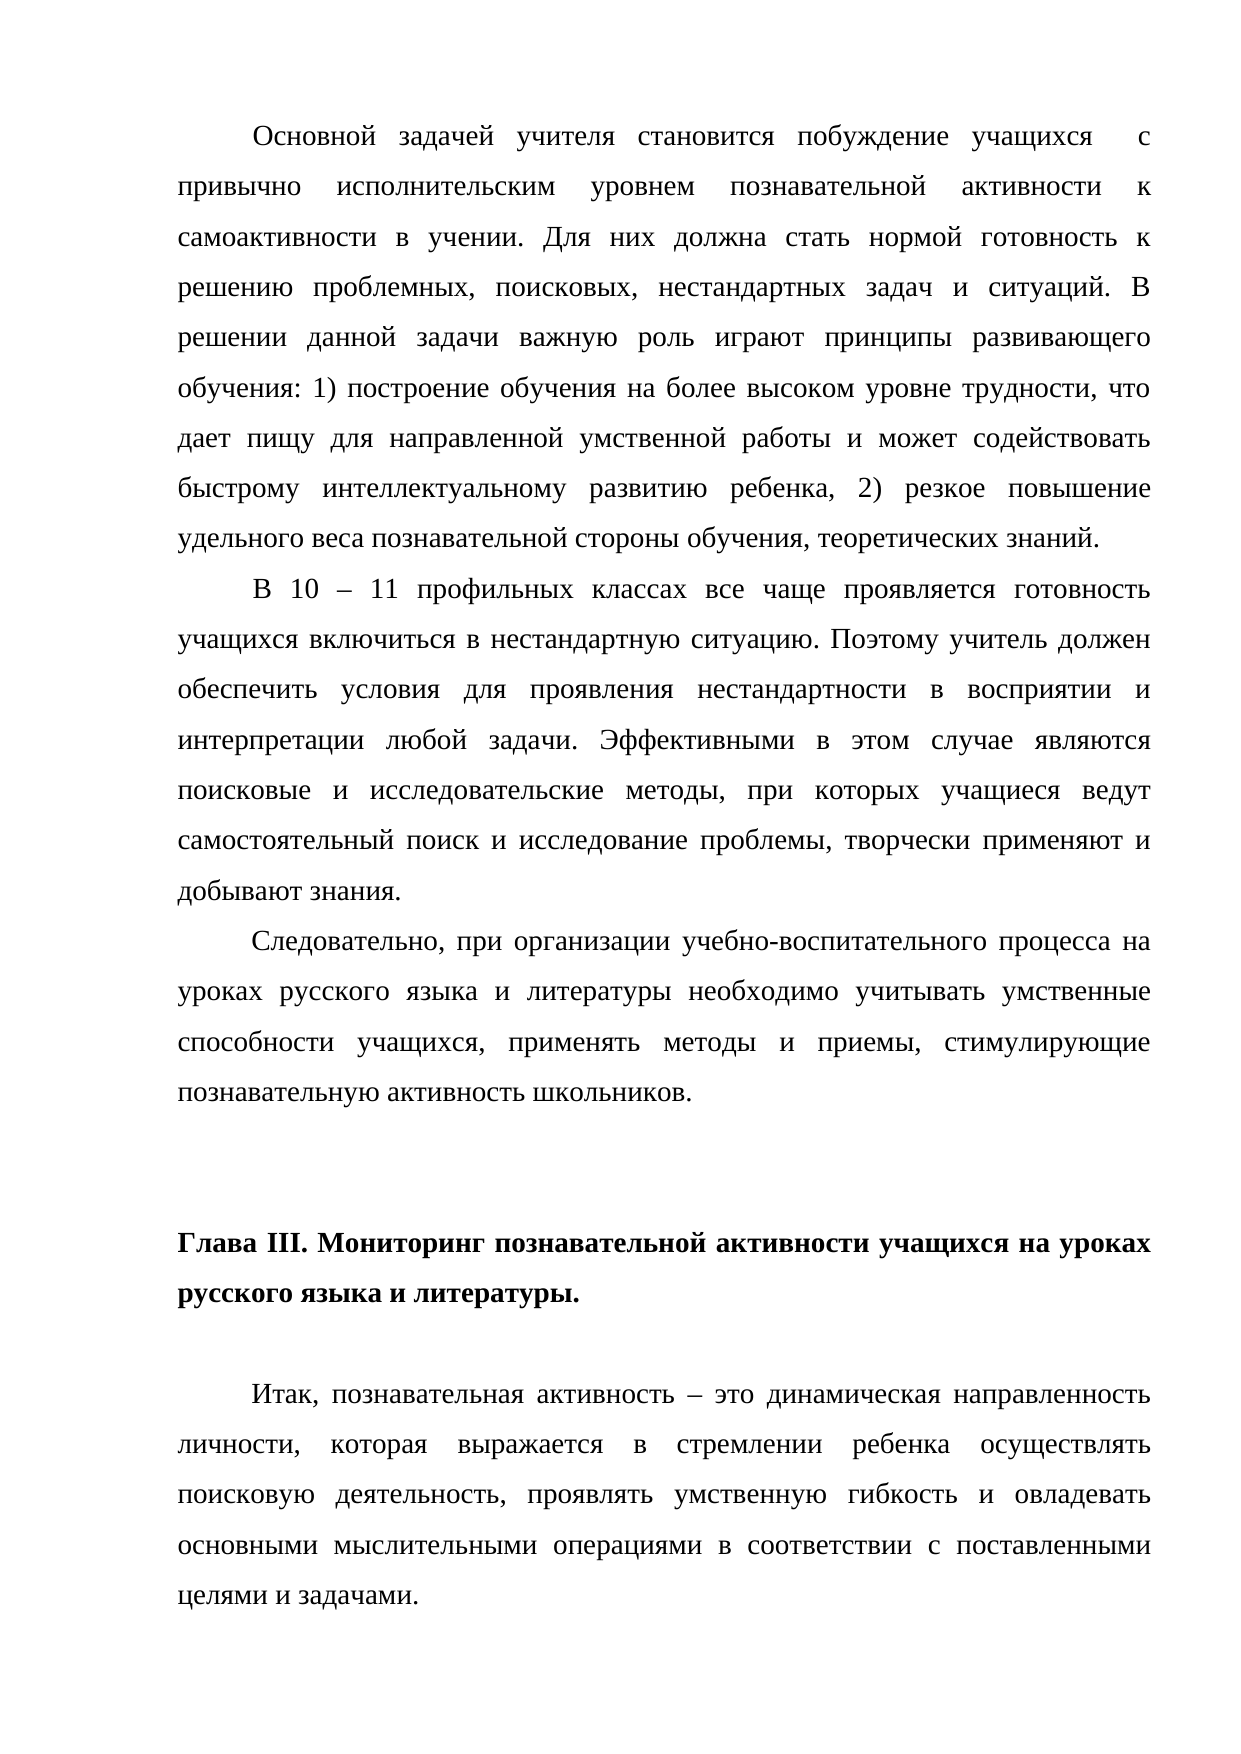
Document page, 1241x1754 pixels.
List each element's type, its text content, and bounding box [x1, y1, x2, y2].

text В 10 – 11 профильных классах все чаще проявляется готовность учащихся включиться в нестандартную ситуацию. Поэтому учитель должен обеспечить условия для проявления нестандартности в восприятии и интерпретации любой задачи. Эффективными в этом случае являются поисковые и исследовательские методы, при которых учащиеся ведут самостоятельный поиск и исследование проблемы, творчески применяют и добывают знания. [177, 571, 1152, 906]
text Глава III. Мониторинг познавательной активности учащихся на уроках русского языка и литературы. [177, 1225, 1152, 1309]
text Итак, познавательная активность – это динамическая направленность личности, которая выражается в стремлении ребенка осуществлять поисковую деятельность, проявлять умственную гибкость и овладевать основными мыслительными операциями в соответствии с поставленными целями и задачами. [177, 1376, 1152, 1611]
text Основной задачей учителя становится побуждение учащихся с привычно исполнительским уровнем познавательной активности к самоактивности в учении. Для них должна стать нормой готовность к решению проблемных, поисковых, нестандартных задач и ситуаций. В решении данной задачи важную роль играют принципы развивающего обучения: 1) построение обучения на более высоком уровне трудности, что дает пищу для направленной умственной работы и может содействовать быстрому интеллектуальному развитию ребенка, 2) резкое повышение удельного веса познавательной стороны обучения, теоретических знаний. [177, 118, 1152, 554]
text Следовательно, при организации учебно-воспитательного процесса на уроках русского языка и литературы необходимо учитывать умственные способности учащихся, применять методы и приемы, стимулирующие познавательную активность школьников. [177, 923, 1152, 1108]
